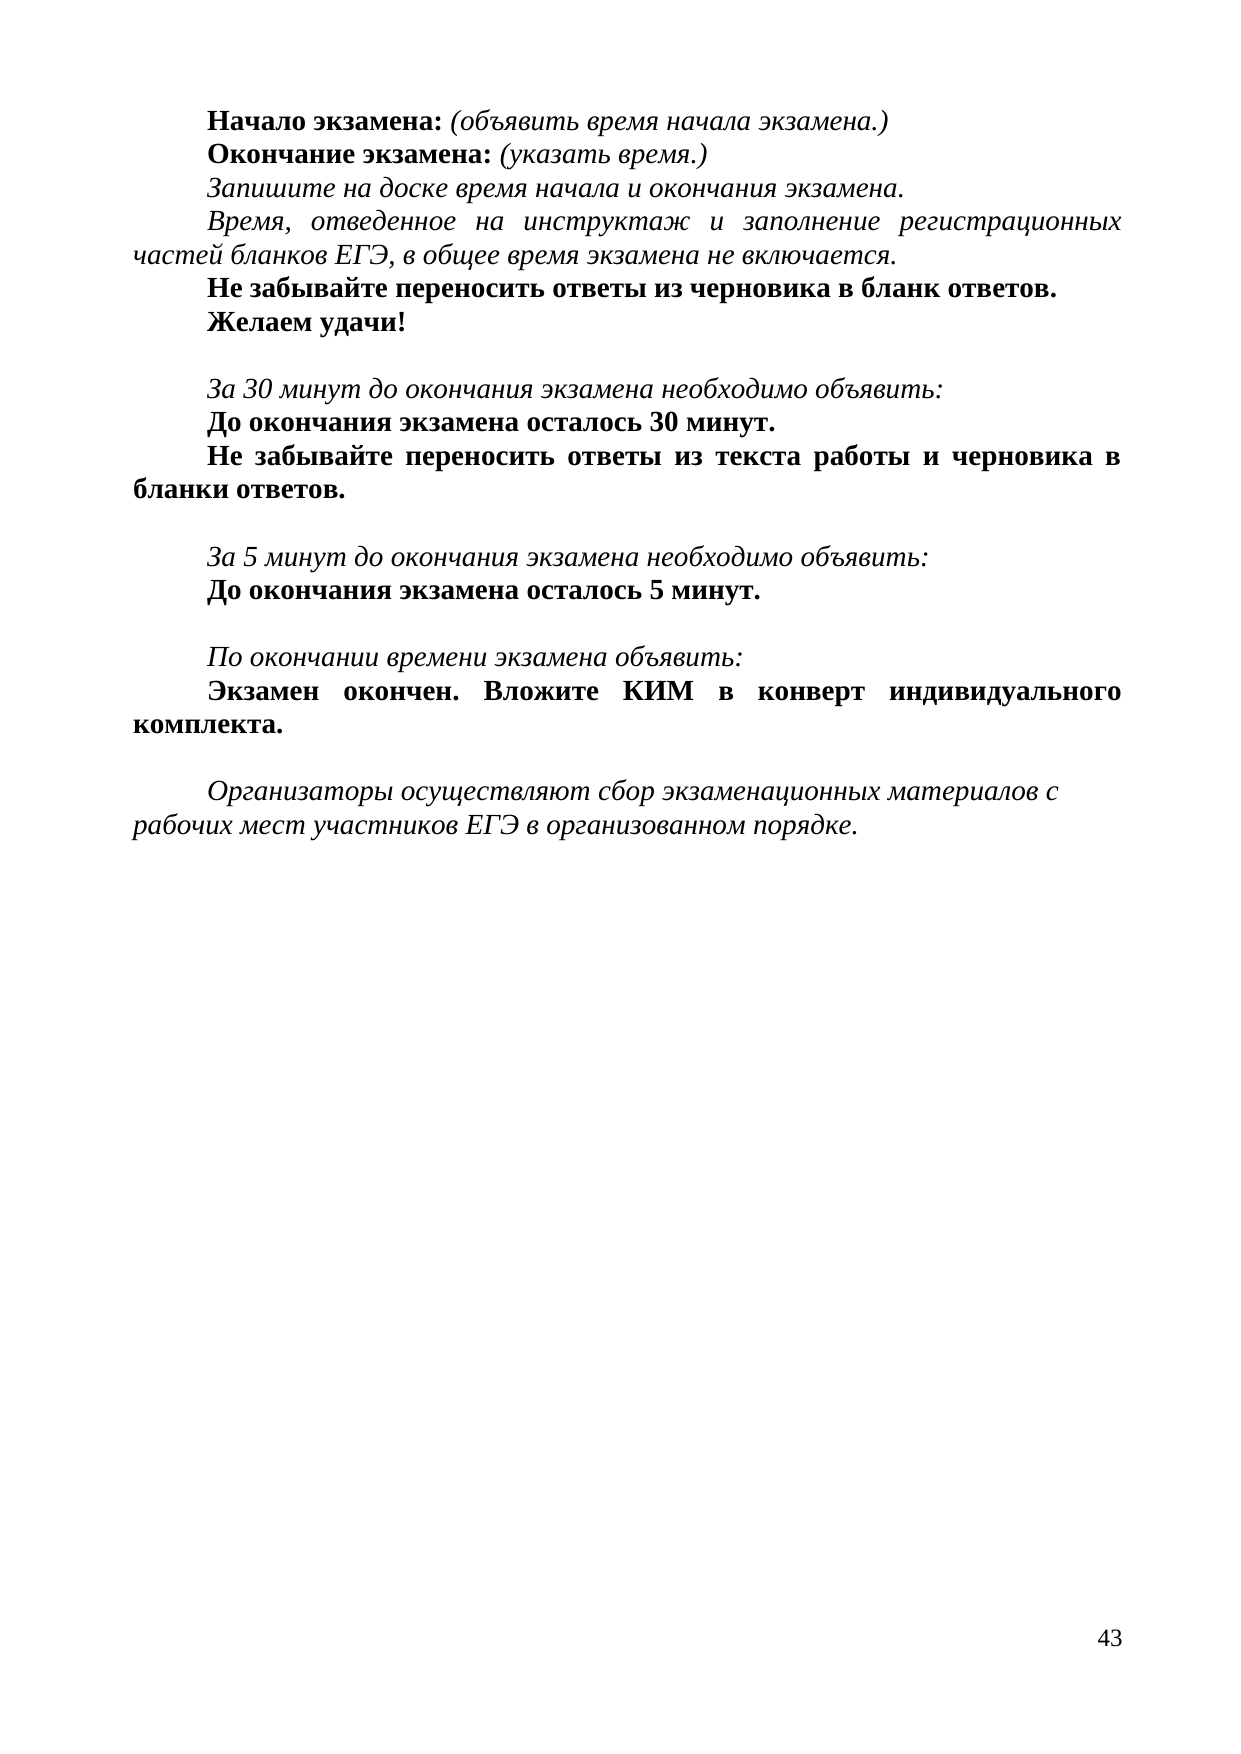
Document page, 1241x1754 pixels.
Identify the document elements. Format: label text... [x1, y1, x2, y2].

text За 30 минут до окончания экзамена необходимо объявить: [133, 371, 1122, 404]
text Не забывайте переносить ответы из черновика в бланк ответов. [133, 270, 1122, 304]
text По окончании времени экзамена объявить: [133, 639, 1122, 673]
text Окончание экзамена: (указать время.) [133, 136, 1122, 170]
text Желаем удачи! [133, 304, 1122, 337]
text Время, отведенное на инструктаж и заполнение регистрационных частей бланков ЕГЭ, в общее время экзамена не включается. [133, 203, 1122, 270]
text До окончания экзамена осталось 30 минут. [133, 404, 1122, 438]
text Экзамен окончен. Вложите КИМ в конверт индивидуального комплекта. [133, 673, 1122, 740]
text Не забывайте переносить ответы из текста работы и черновика в бланки ответов. [133, 438, 1122, 505]
text Организаторы осуществляют сбор экзаменационных материалов с рабочих мест участников ЕГЭ в организованном порядке. [133, 773, 1122, 841]
text До окончания экзамена осталось 5 минут. [133, 572, 1122, 606]
text Начало экзамена: (объявить время начала экзамена.) [133, 103, 1122, 136]
text Запишите на доске время начала и окончания экзамена. [133, 170, 1122, 203]
text За 5 минут до окончания экзамена необходимо объявить: [133, 539, 1122, 572]
